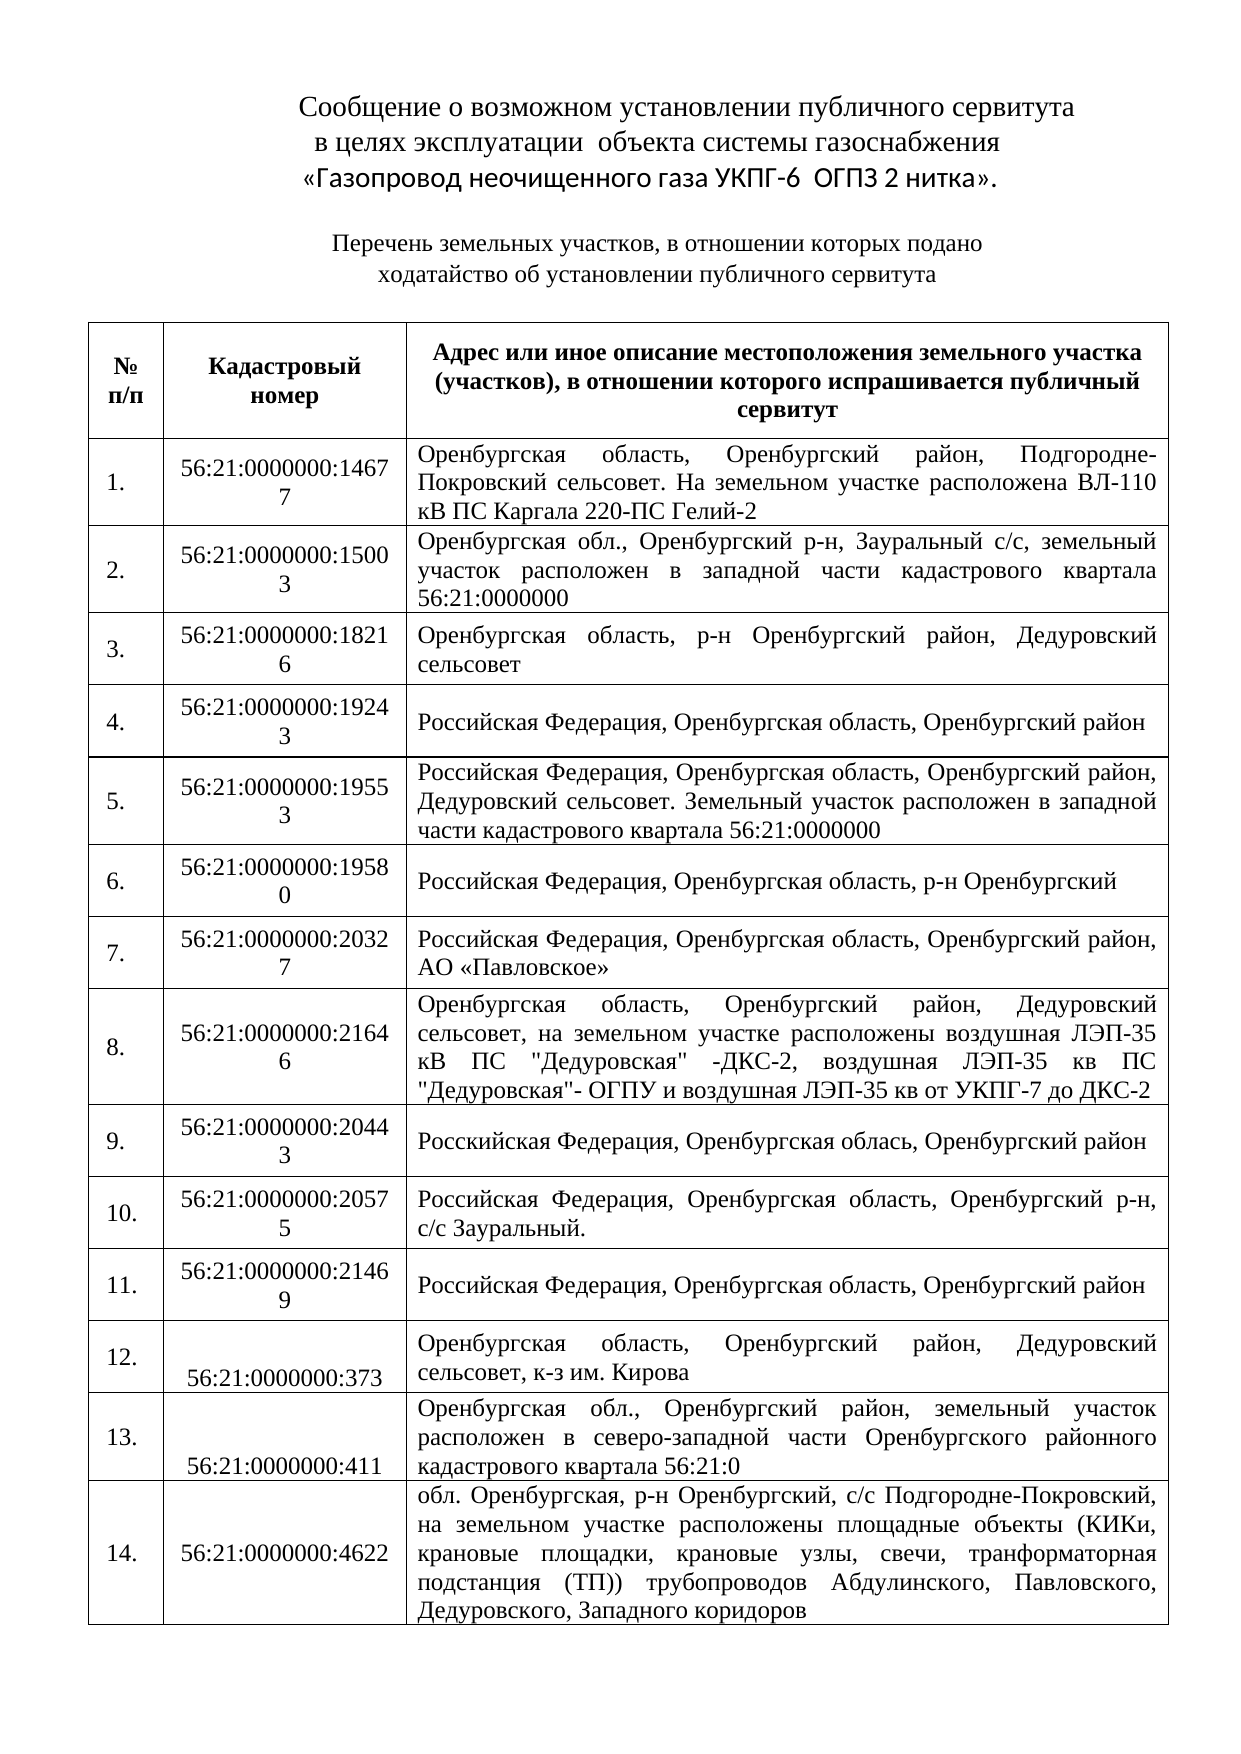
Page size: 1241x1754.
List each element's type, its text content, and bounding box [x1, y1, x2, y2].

table_cell Opенбуpгская область, Opенбуpгский pайон, Подгородне-Покровский сельсовет. На земельном участке расположена ВЛ-110 кВ ПС Каргала 220-ПС Гелий-2 [407, 439, 1168, 525]
table_cell 56:21:0000000:411 [164, 1393, 406, 1479]
text Сообщение о возможном установлении публичного сервитута [177, 89, 1196, 122]
table_cell Оренбургская область, р-н Оренбургский район, Дедуровский сельсовет [407, 613, 1168, 684]
table_cell 56:21:0000000:19553 [164, 758, 406, 844]
table_cell [89, 758, 163, 844]
table_cell [89, 526, 163, 612]
table_cell [89, 1481, 163, 1624]
table_cell [89, 439, 163, 525]
table_cell Российская Федерация, Оренбургская область, Оренбургский район [407, 1249, 1168, 1320]
table_cell [89, 917, 163, 988]
table_cell Оренбургская область, Оренбургский район, Дедуровский сельсовет, к-з им. Кирова [407, 1321, 1168, 1392]
table_cell [89, 1177, 163, 1248]
table_cell 56:21:0000000:19580 [164, 845, 406, 916]
text Перечень земельных участков, в отношении которых подано [88, 228, 1226, 257]
table_cell 56:21:0000000:21469 [164, 1249, 406, 1320]
table_cell 56:21:0000000:18216 [164, 613, 406, 684]
table_cell 56:21:0000000:19243 [164, 685, 406, 756]
table_cell [89, 1321, 163, 1392]
table_cell Российская Федерация, Оренбургская область, Оренбургский район [407, 685, 1168, 756]
table_cell 56:21:0000000:20443 [164, 1105, 406, 1176]
table_cell обл. Оренбургская, р-н Оренбургский, с/с Подгородне-Покровский, на земельном участке расположены площадные объекты (КИКи, крановые площадки, крановые узлы, свечи, транформаторная подстанция (ТП)) трубопроводов Абдулинского, Павловского, Дедуровского, Западного коридоров [407, 1481, 1168, 1624]
table_cell [89, 1249, 163, 1320]
table_cell [89, 613, 163, 684]
table_header Кадастровый номер [164, 323, 406, 438]
table_cell 56:21:0000000:14677 [164, 439, 406, 525]
table_cell Оренбургская область, Оренбургский район, Дедуровский сельсовет, на земельном участке расположены воздушная ЛЭП-35 кВ ПС "Дедуровская" -ДКС-2, воздушная ЛЭП-35 кв ПС "Дедуровская"- ОГПУ и воздушная ЛЭП-35 кв от УКПГ-7 до ДКС-2 [407, 989, 1168, 1104]
table_cell 56:21:0000000:21646 [164, 989, 406, 1104]
table_cell 56:21:0000000:373 [164, 1321, 406, 1392]
table_cell 56:21:0000000:20327 [164, 917, 406, 988]
table_cell Оренбургская обл., Оренбургский р-н, Зауральный с/с, земельный участок расположен в западной части кадастрового квартала 56:21:0000000 [407, 526, 1168, 612]
table_cell Росскийская Федерация, Оренбургская облась, Оренбургский район [407, 1105, 1168, 1176]
table_cell Российская Федерация, Оренбургская область, Оренбургский район, Дедуровский сельсовет. Земельный участок расположен в западной части кадастрового квартала 56:21:0000000 [407, 758, 1168, 844]
table_cell 56:21:0000000:15003 [164, 526, 406, 612]
table_cell [89, 1393, 163, 1479]
table_cell [89, 1105, 163, 1176]
table_header № п/п [89, 323, 163, 438]
table_cell Российская Федерация, Оренбургская область, р-н Оренбургский [407, 845, 1168, 916]
table_header Адрес или иное описание местоположения земельного участка (участков), в отношении которого испрашивается публичный сервитут [407, 323, 1168, 438]
text ходатайство об установлении публичного сервитута [88, 259, 1226, 288]
text в целях эксплуатации объекта системы газоснабжения [88, 124, 1226, 157]
table_cell Оренбургская обл., Оренбургский район, земельный участок расположен в северо-западной части Оренбургского районного кадастрового квартала 56:21:0 [407, 1393, 1168, 1479]
text «Газопровод неочищенного газа УКПГ-6 ОГПЗ 2 нитка». [177, 159, 1122, 195]
table_cell 56:21:0000000:4622 [164, 1481, 406, 1624]
table_cell Российская Федерация, Оренбургская область, Оренбургский район, АО «Павловское» [407, 917, 1168, 988]
table_cell 56:21:0000000:20575 [164, 1177, 406, 1248]
table_cell [89, 685, 163, 756]
table_cell [89, 989, 163, 1104]
table_cell [89, 845, 163, 916]
table_cell Российская Федерация, Оренбургская область, Оренбургский р-н, с/с Зауральный. [407, 1177, 1168, 1248]
